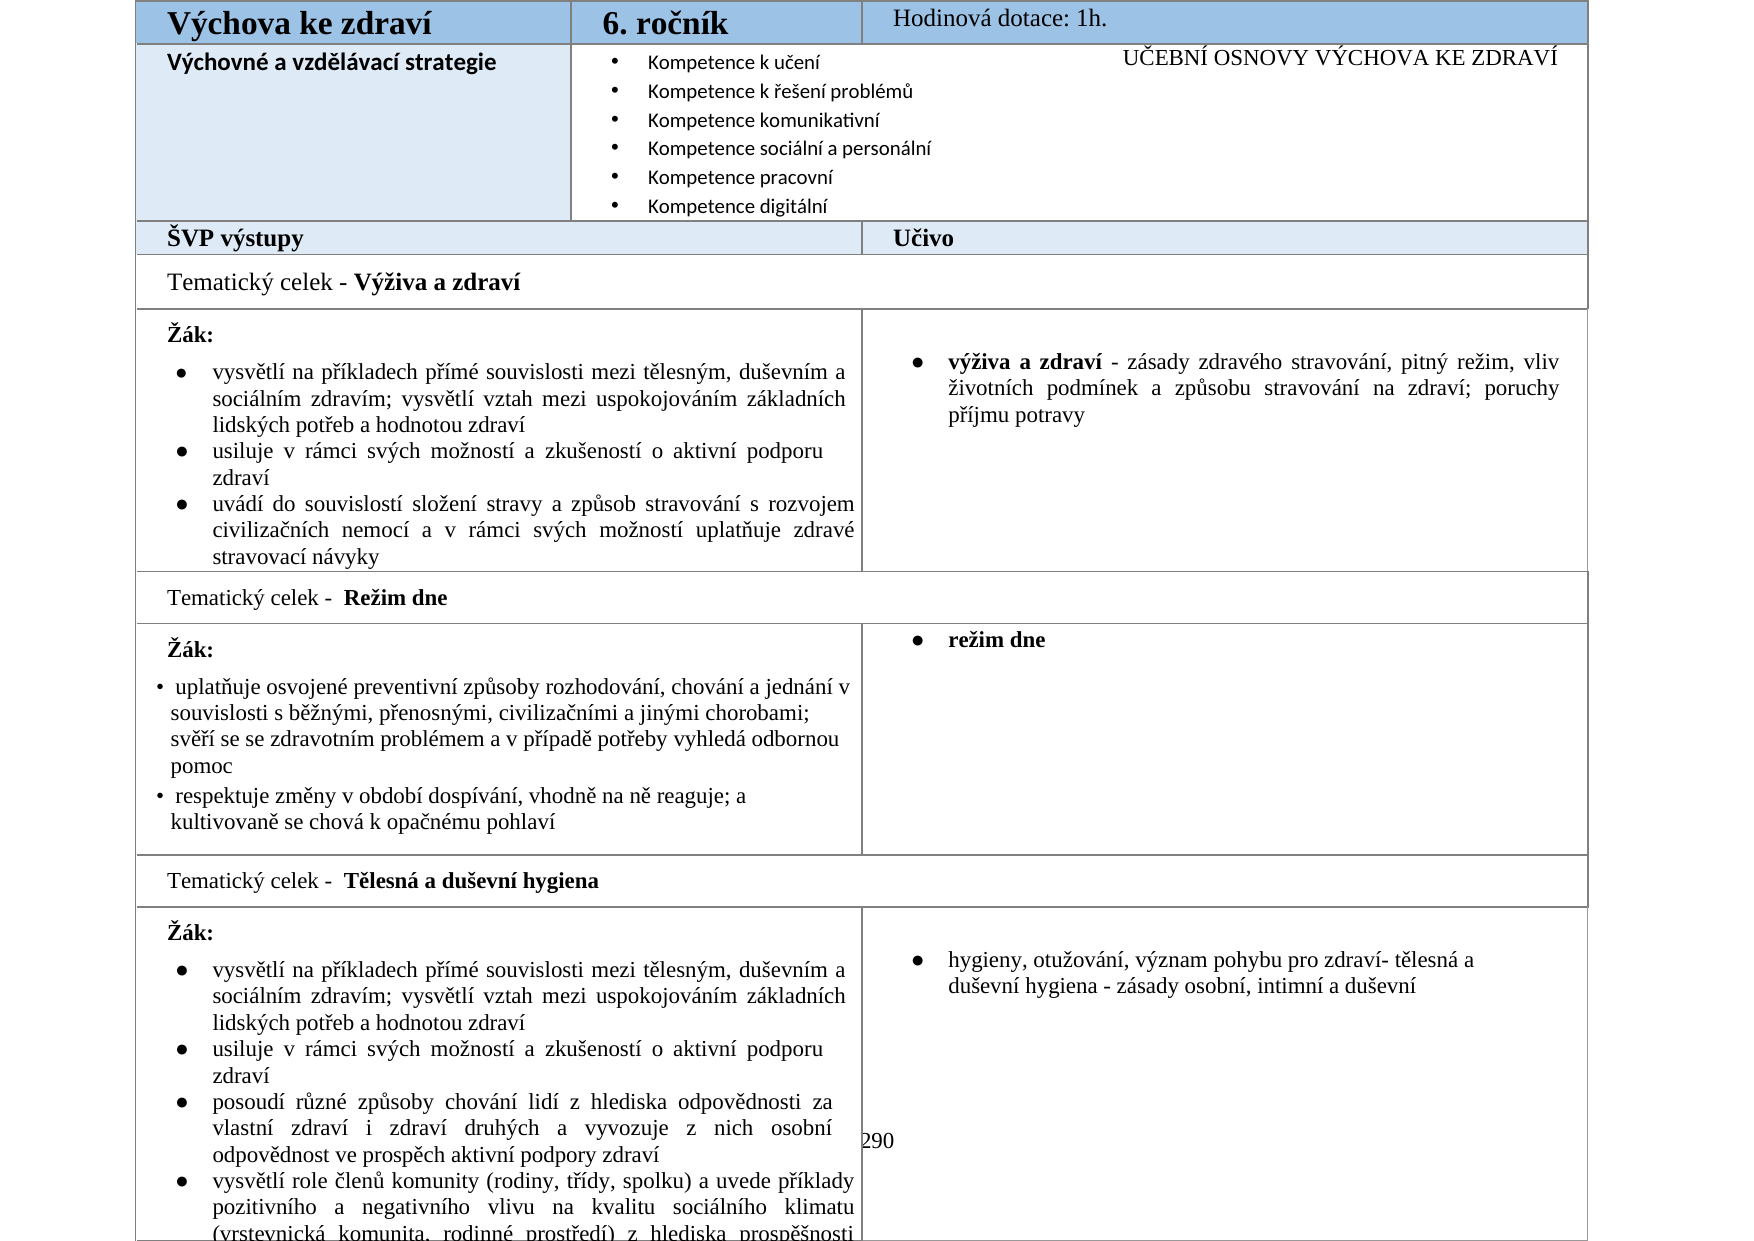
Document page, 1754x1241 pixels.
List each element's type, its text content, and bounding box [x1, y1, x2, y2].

table_cell Tematický celek - Výživa a zdraví [136, 255, 1587, 308]
table_cell Žák: vysvětlí na příkladech přímé souvislosti mezi tělesným, duševním a sociálním zdravím; vysvětlí vztah mezi uspokojováním základních lidských potřeb a hodnotou zdraví usiluje v rámci svých možností a zkušeností o aktivní podporu zdraví uvádí do souvislostí složení stravy a způsob stravování s rozvojem civilizačních nemocí a v rámci svých možností uplatňuje zdravé stravovací návyky [136, 309, 861, 571]
table_cell ŠVP výstupy [136, 221, 861, 254]
table_cell hygieny, otužování, význam pohybu pro zdraví- tělesná a duševní hygiena - zásady osobní, intimní a duševní [863, 908, 1587, 1240]
table_cell Výchovné a vzdělávací strategie [136, 44, 570, 220]
table_cell Tematický celek - Režim dne [136, 572, 1587, 622]
table_cell Učivo [863, 222, 1587, 254]
table_cell výživa a zdraví - zásady zdravého stravování, pitný režim, vliv životních podmínek a způsobu stravování na zdraví; poruchy příjmu potravy [863, 310, 1587, 571]
table_cell Žák: vysvětlí na příkladech přímé souvislosti mezi tělesným, duševním a sociálním zdravím; vysvětlí vztah mezi uspokojováním základních lidských potřeb a hodnotou zdraví usiluje v rámci svých možností a zkušeností o aktivní podporu zdraví posoudí různé způsoby chování lidí z hlediska odpovědnosti za vlastní zdraví i zdraví druhých a vyvozuje z nich osobní odpovědnost ve prospěch aktivní podpory zdraví vysvětlí role členů komunity (rodiny, třídy, spolku) a uvede příklady pozitivního a negativního vlivu na kvalitu sociálního klimatu (vrstevnická komunita, rodinné prostředí) z hlediska prospěšnosti zdraví respektuje přijatá pravidla soužití mezi spolužáky i jinými vrstevníky a přispívá k utváření dobrých mezilidských vztahů v komunitě samostatně využívá osvojené kompenzační a relaxační techniky a sociální dovednosti k regeneraci organismu, překonávání únavy a předcházení stresovým situacím [136, 907, 861, 1240]
table_header Hodinová dotace: 1h. [863, 2, 1587, 43]
table_cell režim dne [863, 624, 1587, 854]
table_cell Kompetence k učení Kompetence k řešení problémů Kompetence komunikativní Kompetence sociální a personální Kompetence pracovní Kompetence digitální [572, 45, 1587, 220]
table_header Výchova ke zdraví [136, 2, 570, 43]
table_cell Tematický celek - Tělesná a duševní hygiena [136, 855, 1587, 906]
table_cell Žák: • uplatňuje osvojené preventivní způsoby rozhodování, chování a jednání v souvislosti s běžnými, přenosnými, civilizačními a jinými chorobami; svěří se se zdravotním problémem a v případě potřeby vyhledá odbornou pomoc • respektuje změny v období dospívání, vhodně na ně reaguje; a kultivovaně se chová k opačnému pohlaví [136, 624, 861, 854]
table_header 6. ročník [572, 2, 861, 43]
